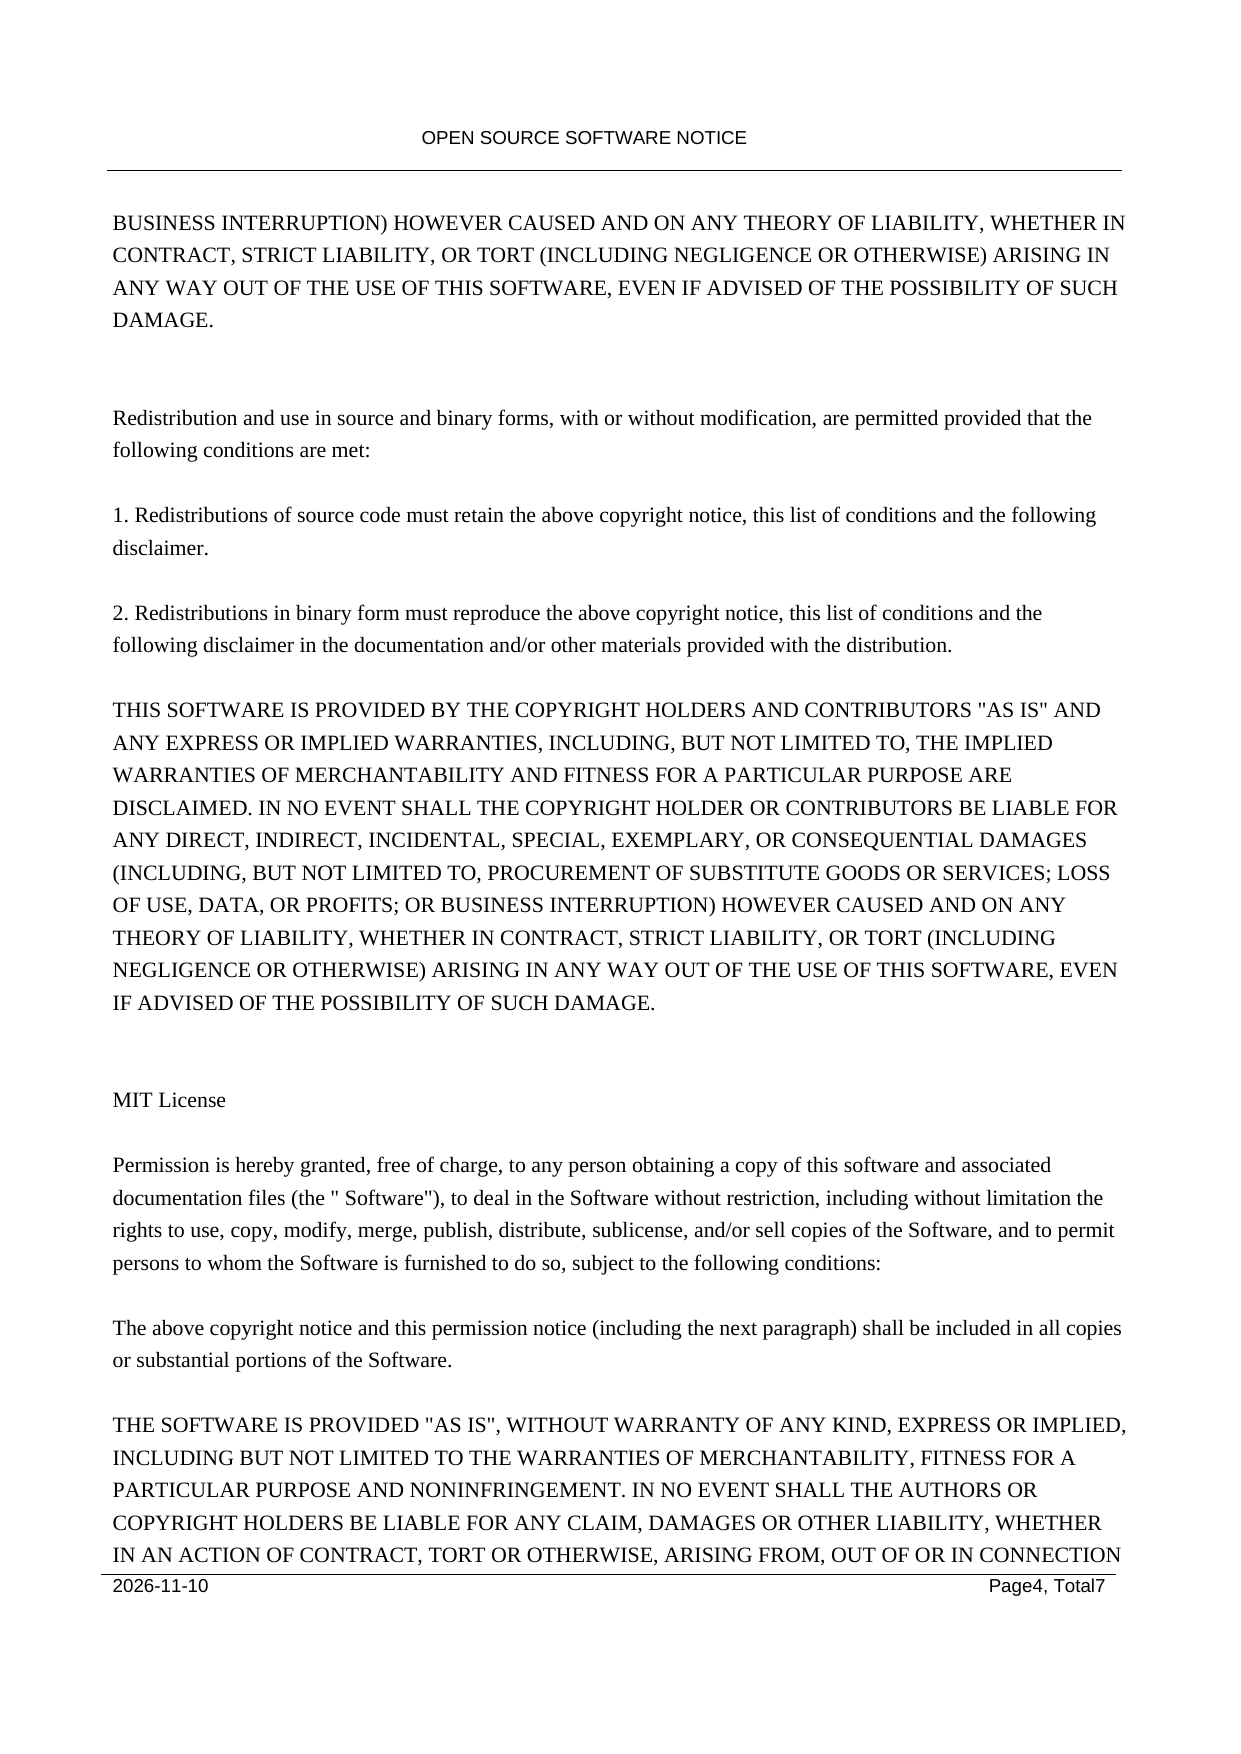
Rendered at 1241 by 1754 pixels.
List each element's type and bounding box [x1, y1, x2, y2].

text [112, 206, 1128, 1571]
